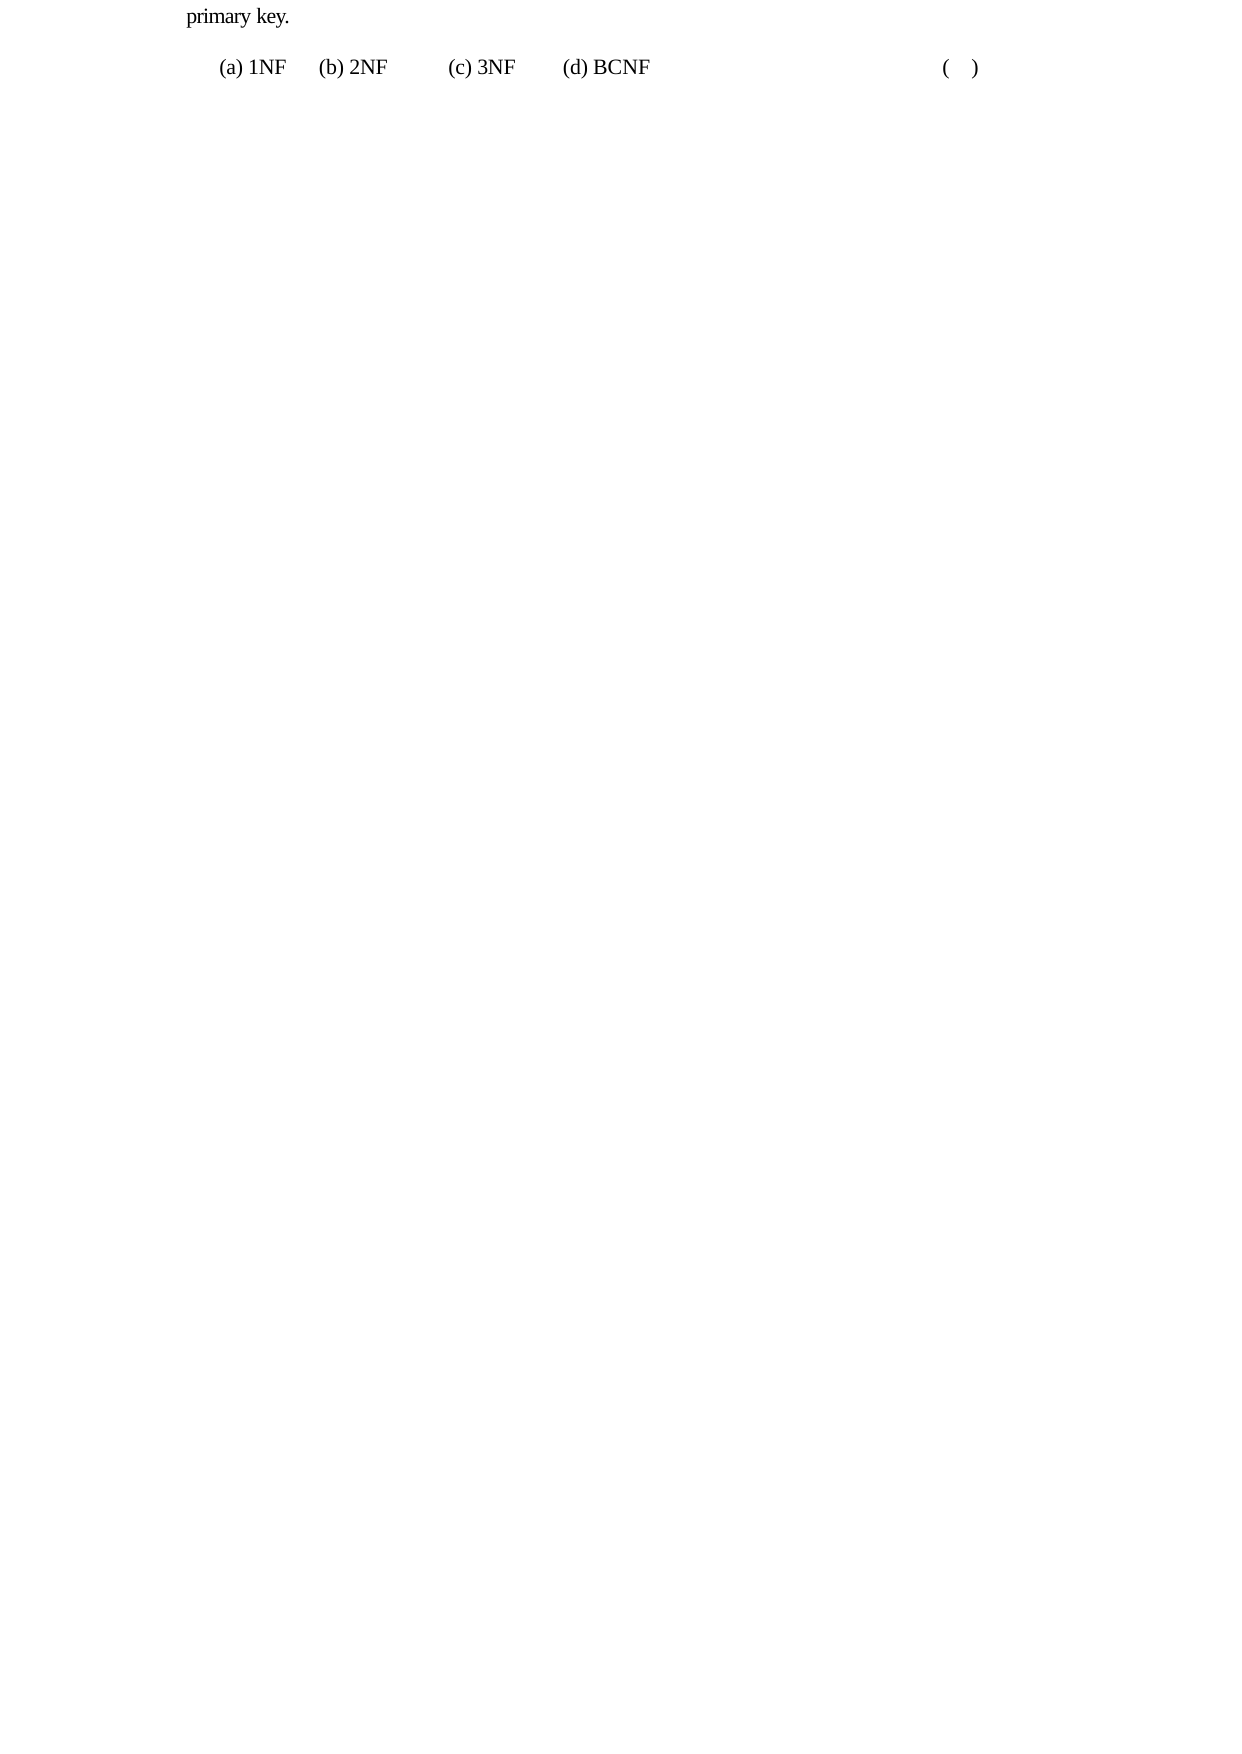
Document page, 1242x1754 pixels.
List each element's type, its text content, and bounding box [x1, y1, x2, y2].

text primary key. [146, 0, 1242, 29]
text (a) 1NF (b) 2NF (c) 3NF (d) BCNF ( ) [146, 54, 1242, 79]
